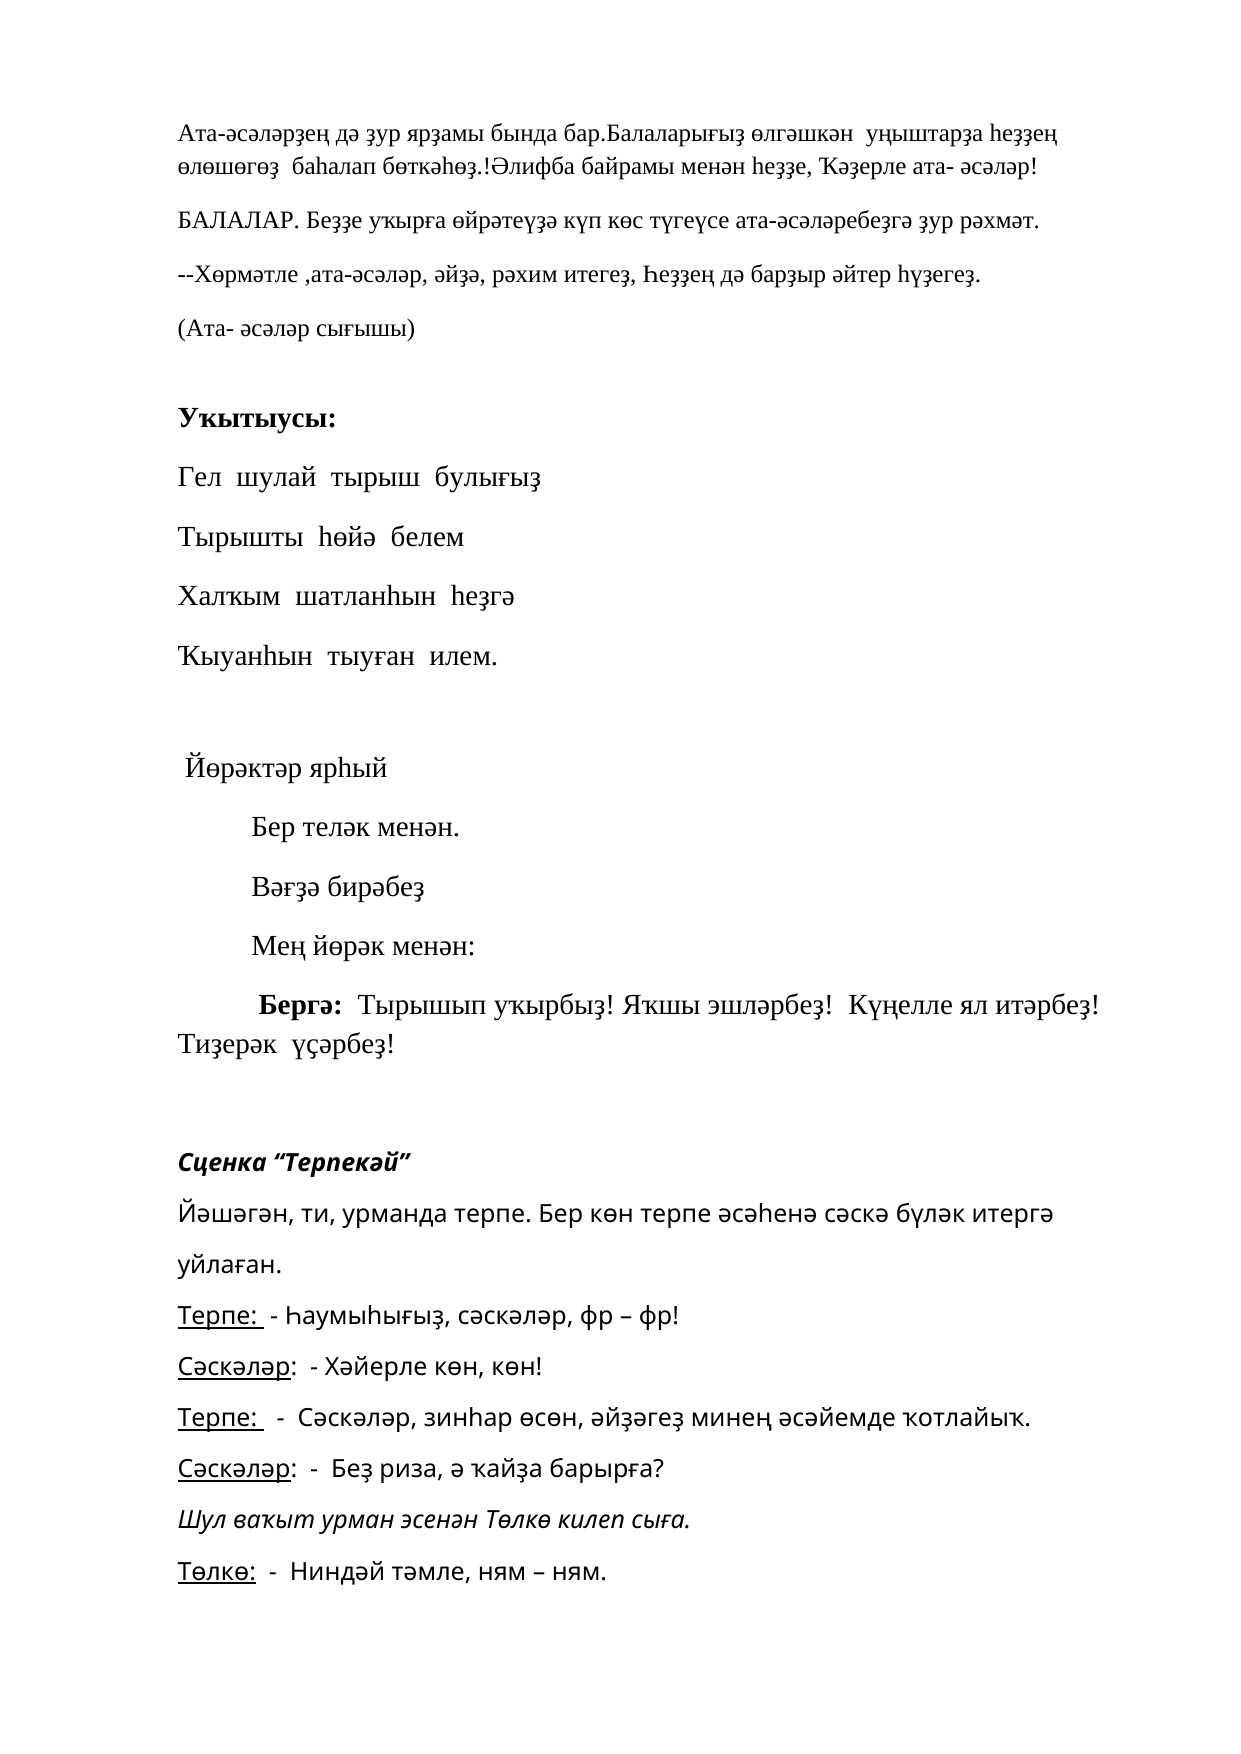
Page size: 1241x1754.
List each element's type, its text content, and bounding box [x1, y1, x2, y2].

text (Ата- әсәләр сығышы) [177, 313, 1122, 341]
text Уҡытыусы: [177, 400, 1152, 434]
text Гел шулай тырыш булығыҙ [177, 459, 1152, 493]
list Сәскәләр: - Беҙ риза, ә ҡайҙа барырға? [177, 1451, 1152, 1485]
list Сәскәләр: - Хәйерле көн, көн! [177, 1349, 1152, 1383]
text Бергә: Тырышып уҡырбыҙ! Яҡшы эшләрбеҙ! Күңелле ял итәрбеҙ! Тиҙерәк үҫәрбеҙ! [177, 987, 1152, 1059]
text Ҡыуанһын тыуған илем. [177, 638, 1152, 671]
text Бер теләк менән. [177, 809, 1152, 843]
text Тырышты һөйә белем [177, 519, 1152, 552]
text Ата-әсәләрҙең дә ҙур ярҙамы бында бар.Балаларығыҙ өлгәшкән уңыштарҙа һеҙҙең өлөшөгөҙ баһалап бөткәһөҙ.!Әлифба байрамы менән һеҙҙе, Ҡәҙерле ата- әсәләр! [177, 118, 1122, 180]
list Шул ваҡыт урман эсенән Төлкө килеп сыға. [177, 1502, 1152, 1536]
text Халҡым шатланһын һеҙгә [177, 578, 1152, 612]
text Мең йөрәк менән: [177, 928, 1152, 962]
list Терпе: - Һаумыһығыҙ, сәскәләр, фр – фр! [177, 1298, 1152, 1332]
text --Хөрмәтле ,ата-әсәләр, әйҙә, рәхим итегеҙ, Һеҙҙең дә барҙыр әйтер һүҙегеҙ. [177, 259, 1122, 288]
list Сценка “Терпекәй” [177, 1145, 1152, 1179]
list Йәшәгән, ти, урманда терпе. Бер көн терпе әсәһенә сәскә бүләк итергә уйлаған. [177, 1196, 1152, 1281]
list Төлкө: - Ниндәй тәмле, ням – ням. [177, 1553, 1152, 1587]
text БАЛАЛАР. Беҙҙе уҡырға өйрәтеүҙә күп көс түгеүсе ата-әсәләребеҙгә ҙур рәхмәт. [177, 205, 1122, 234]
text Вәғҙә бирәбеҙ [177, 869, 1152, 902]
list Терпе: - Сәскәләр, зинһар өсөн, әйҙәгеҙ минең әсәйемде ҡотлайыҡ. [177, 1400, 1152, 1434]
text Йөрәктәр ярһый [177, 750, 1152, 783]
